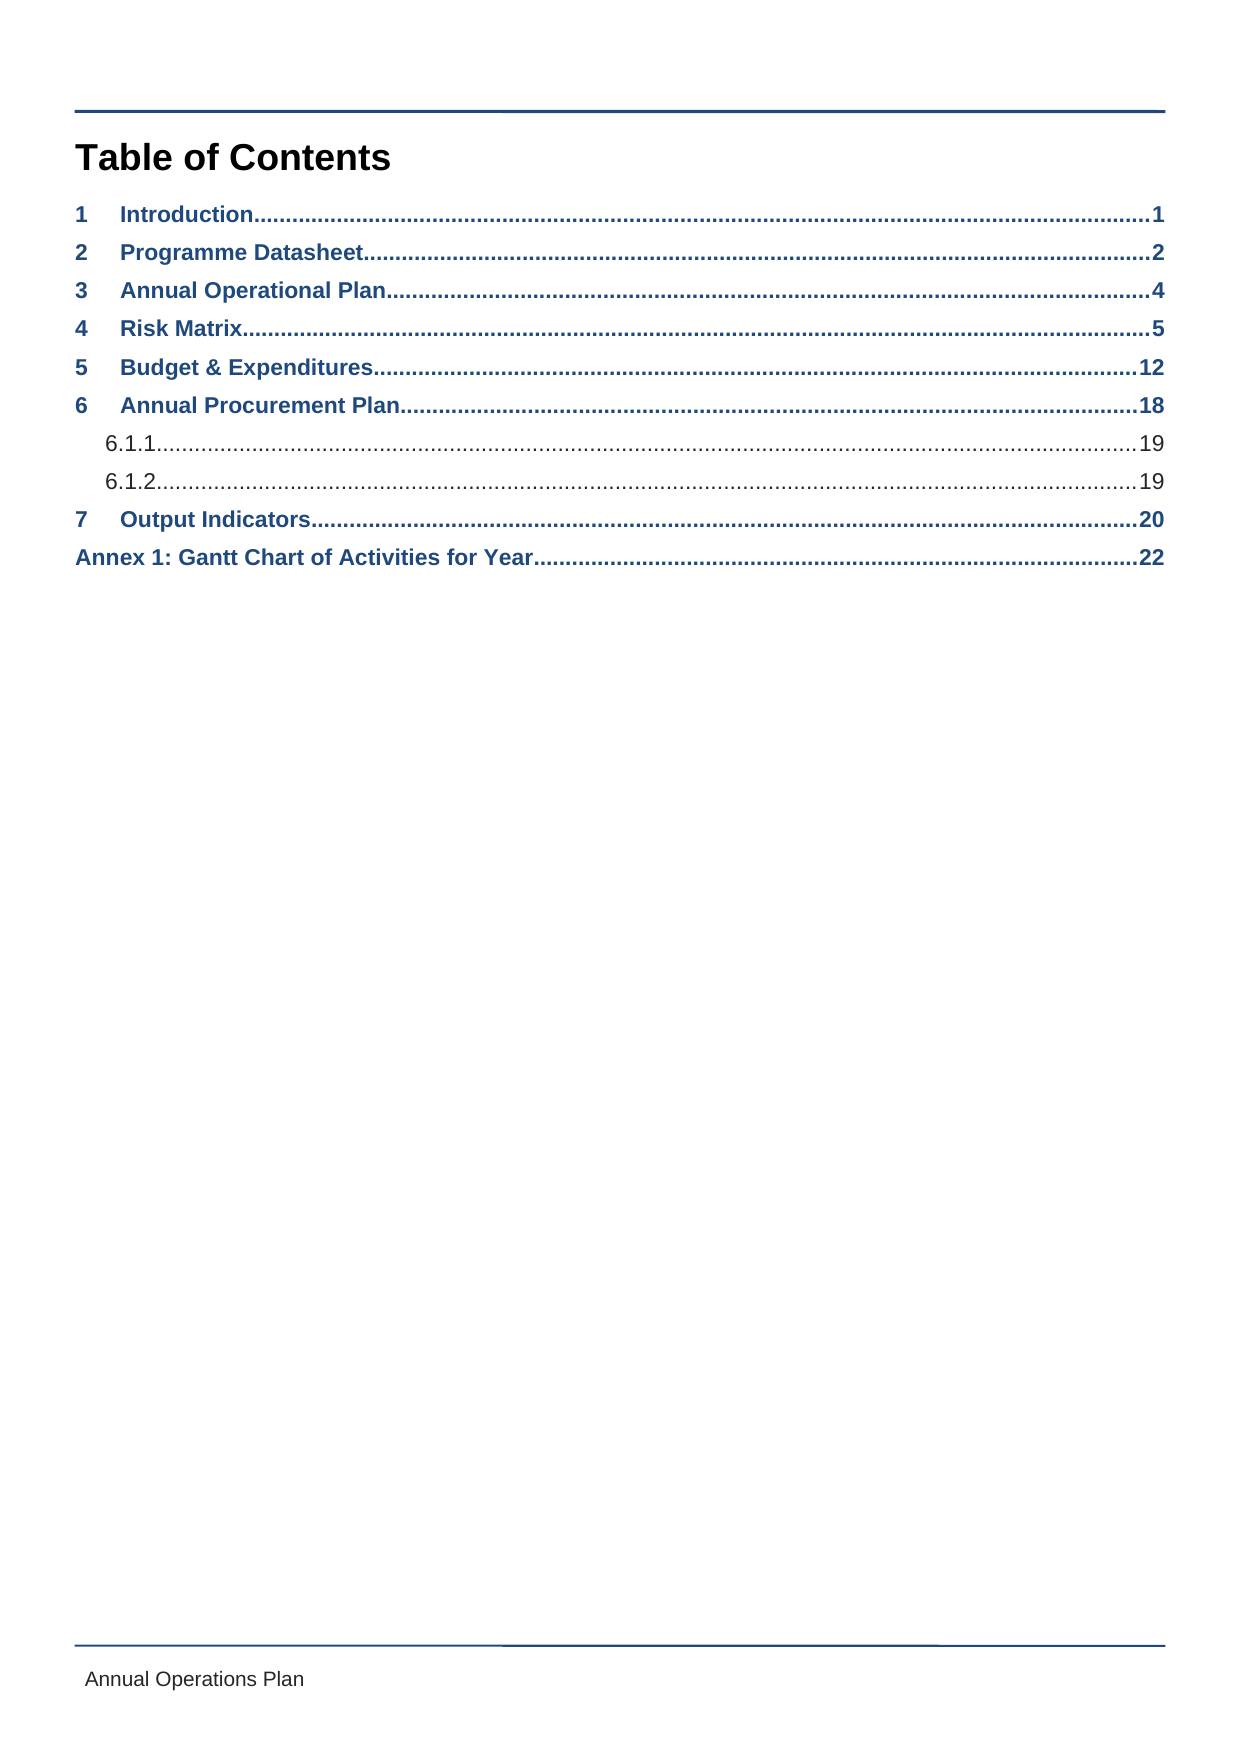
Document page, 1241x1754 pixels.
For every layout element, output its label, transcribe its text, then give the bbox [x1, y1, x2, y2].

text Table of Contents [75, 135, 1165, 178]
text 1 Introduction 1 [75, 201, 1165, 227]
text 7 Output Indicators 20 [75, 506, 1165, 532]
text 6.1.2 19 [105, 468, 1165, 494]
text 4 Risk Matrix 5 [75, 315, 1165, 342]
text Annex 1: Gantt Chart of Activities for Year 22 [75, 544, 1165, 570]
text 3 Annual Operational Plan 4 [75, 277, 1165, 304]
text 2 Programme Datasheet 2 [75, 239, 1165, 266]
text 6 Annual Procurement Plan 18 [75, 392, 1165, 418]
text 6.1.1 19 [105, 430, 1165, 456]
text 5 Budget & Expenditures 12 [75, 353, 1165, 380]
